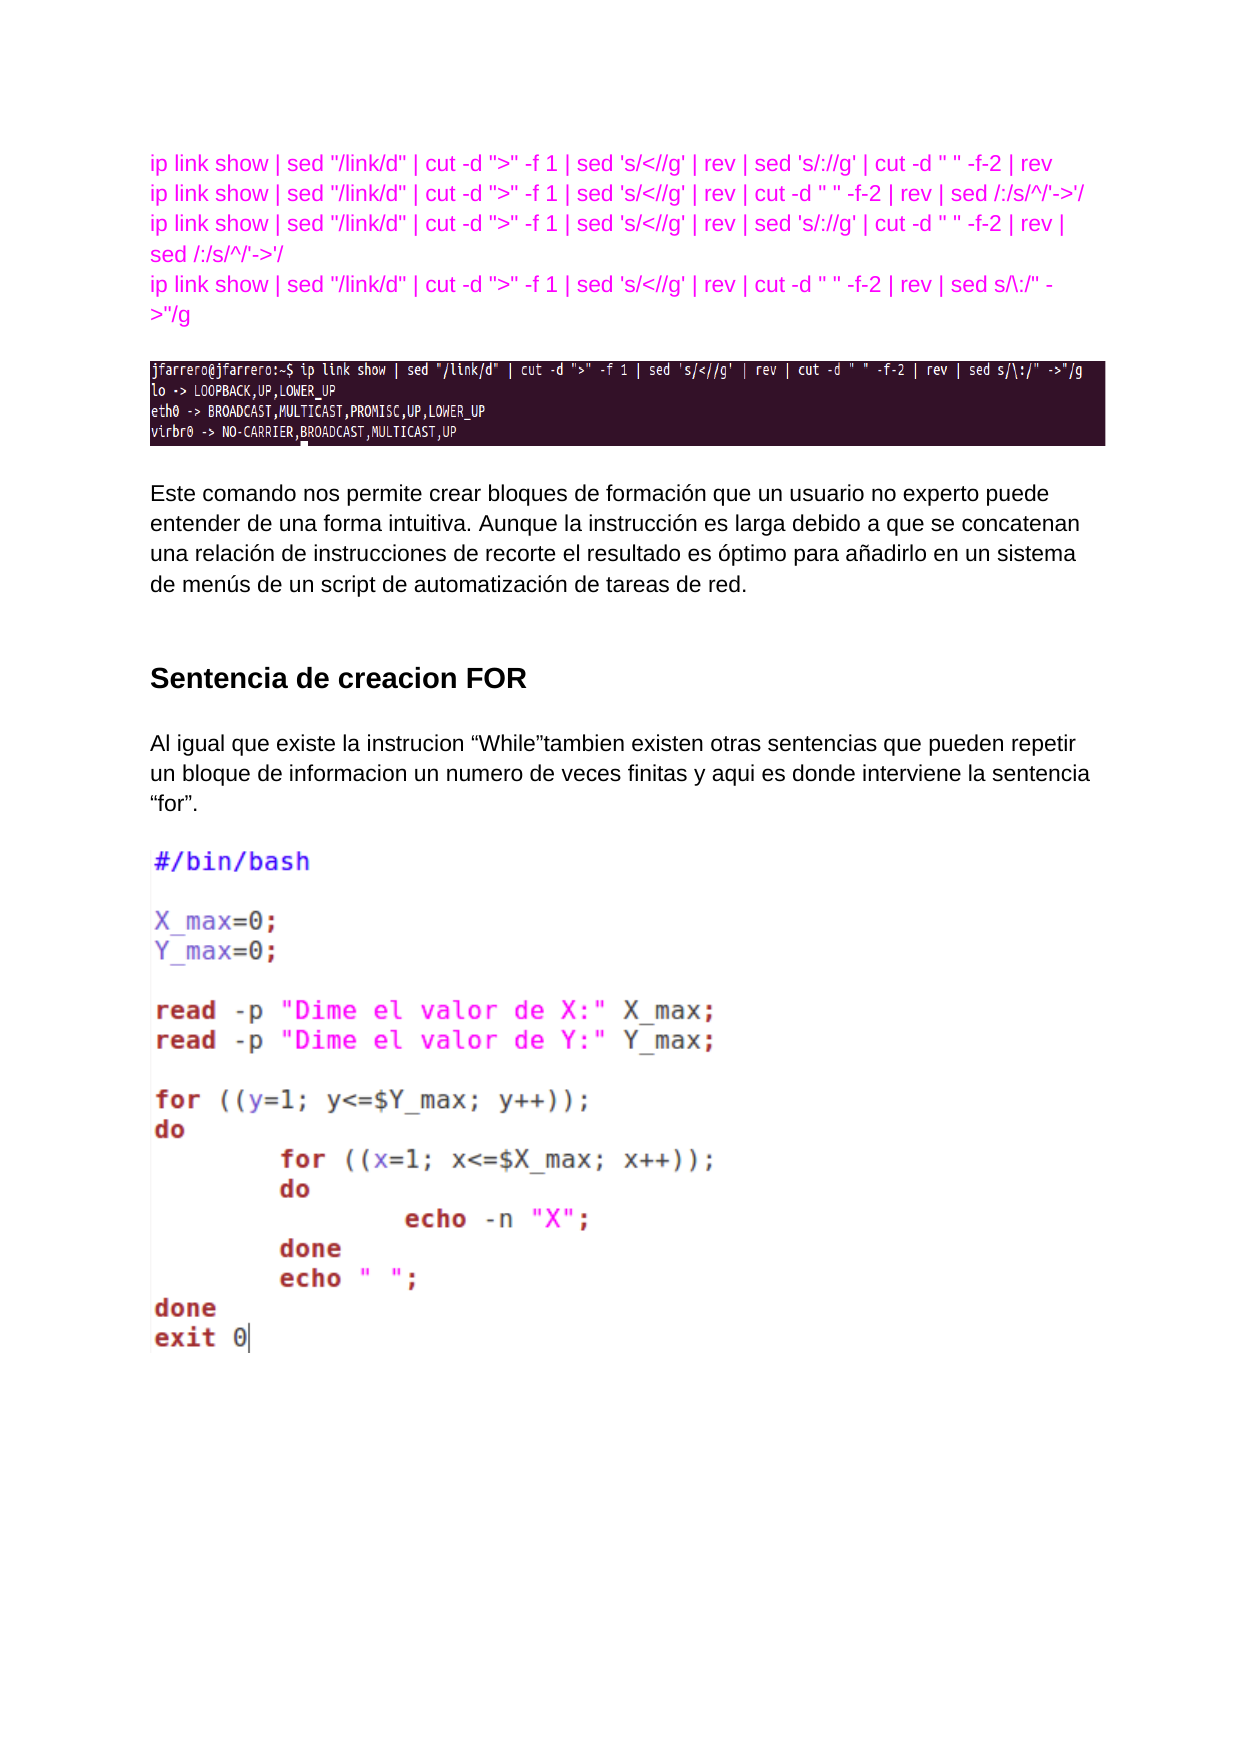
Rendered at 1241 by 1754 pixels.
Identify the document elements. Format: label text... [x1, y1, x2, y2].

text Sentencia de creacion FOR [150, 661, 1090, 695]
text ip link show | sed "/link/d" | cut -d ">" -f 1 | sed 's/<//g' | rev | sed 's/://g' | cut -d " " -f-2 | rev [150, 150, 1090, 176]
text ip link show | sed "/link/d" | cut -d ">" -f 1 | sed 's/<//g' | rev | cut -d " " -f-2 | rev | sed s/\:/" ->"/g [150, 271, 1090, 327]
picture [150, 850, 899, 1353]
text ip link show | sed "/link/d" | cut -d ">" -f 1 | sed 's/<//g' | rev | cut -d " " -f-2 | rev | sed /:/s/^/'->'/ [150, 180, 1090, 207]
text Al igual que existe la instrucion “While”tambien existen otras sentencias que pueden repetir un bloque de informacion un numero de veces finitas y aqui es donde interviene la sentencia “for”. [150, 730, 1090, 817]
text ip link show | sed "/link/d" | cut -d ">" -f 1 | sed 's/<//g' | rev | sed 's/://g' | cut -d " " -f-2 | rev | sed /:/s/^/'->'/ [150, 210, 1090, 267]
text Este comando nos permite crear bloques de formación que un usuario no experto puede entender de una forma intuitiva. Aunque la instrucción es larga debido a que se concatenan una relación de instrucciones de recorte el resultado es óptimo para añadirlo en un sistema de menús de un script de automatización de tareas de red. [150, 480, 1090, 597]
picture [150, 361, 1106, 446]
